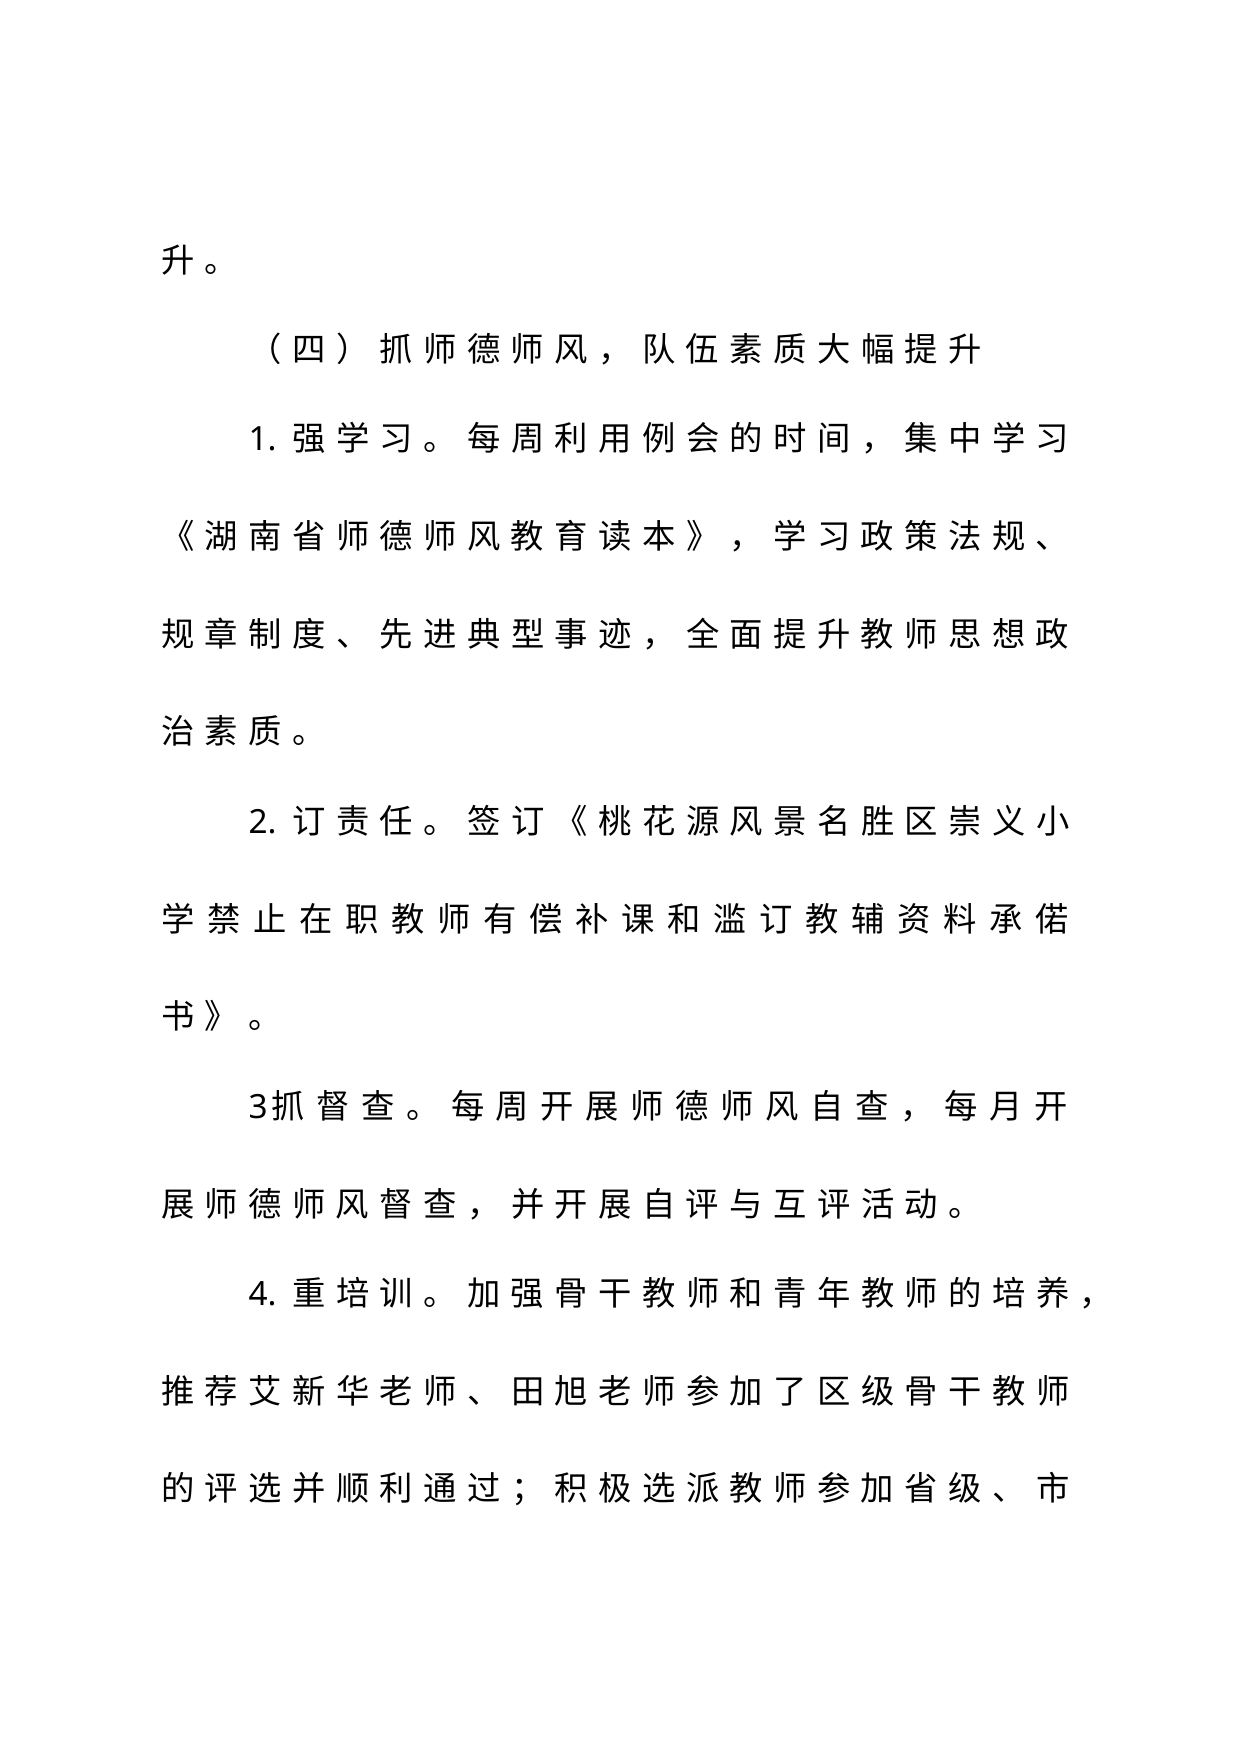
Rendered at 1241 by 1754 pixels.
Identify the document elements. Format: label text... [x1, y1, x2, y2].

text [161, 1258, 1079, 1519]
text 3抓督查。每周开展师德师风自查，每月开展师德师风督查，并开展自评与互评活动。 [161, 1071, 1079, 1234]
text （四）抓师德师风，队伍素质大幅提升 [161, 314, 1079, 379]
text 2.订责任。签订《桃花源风景名胜区崇义小学禁止在职教师有偿补课和滥订教辅资料承偌书》。 [161, 786, 1079, 1047]
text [161, 225, 1079, 290]
text 1.强学习。每周利用例会的时间，集中学习《湖南省师德师风教育读本》，学习政策法规、规章制度、先进典型事迹，全面提升教师思想政治素质。 [161, 403, 1079, 762]
